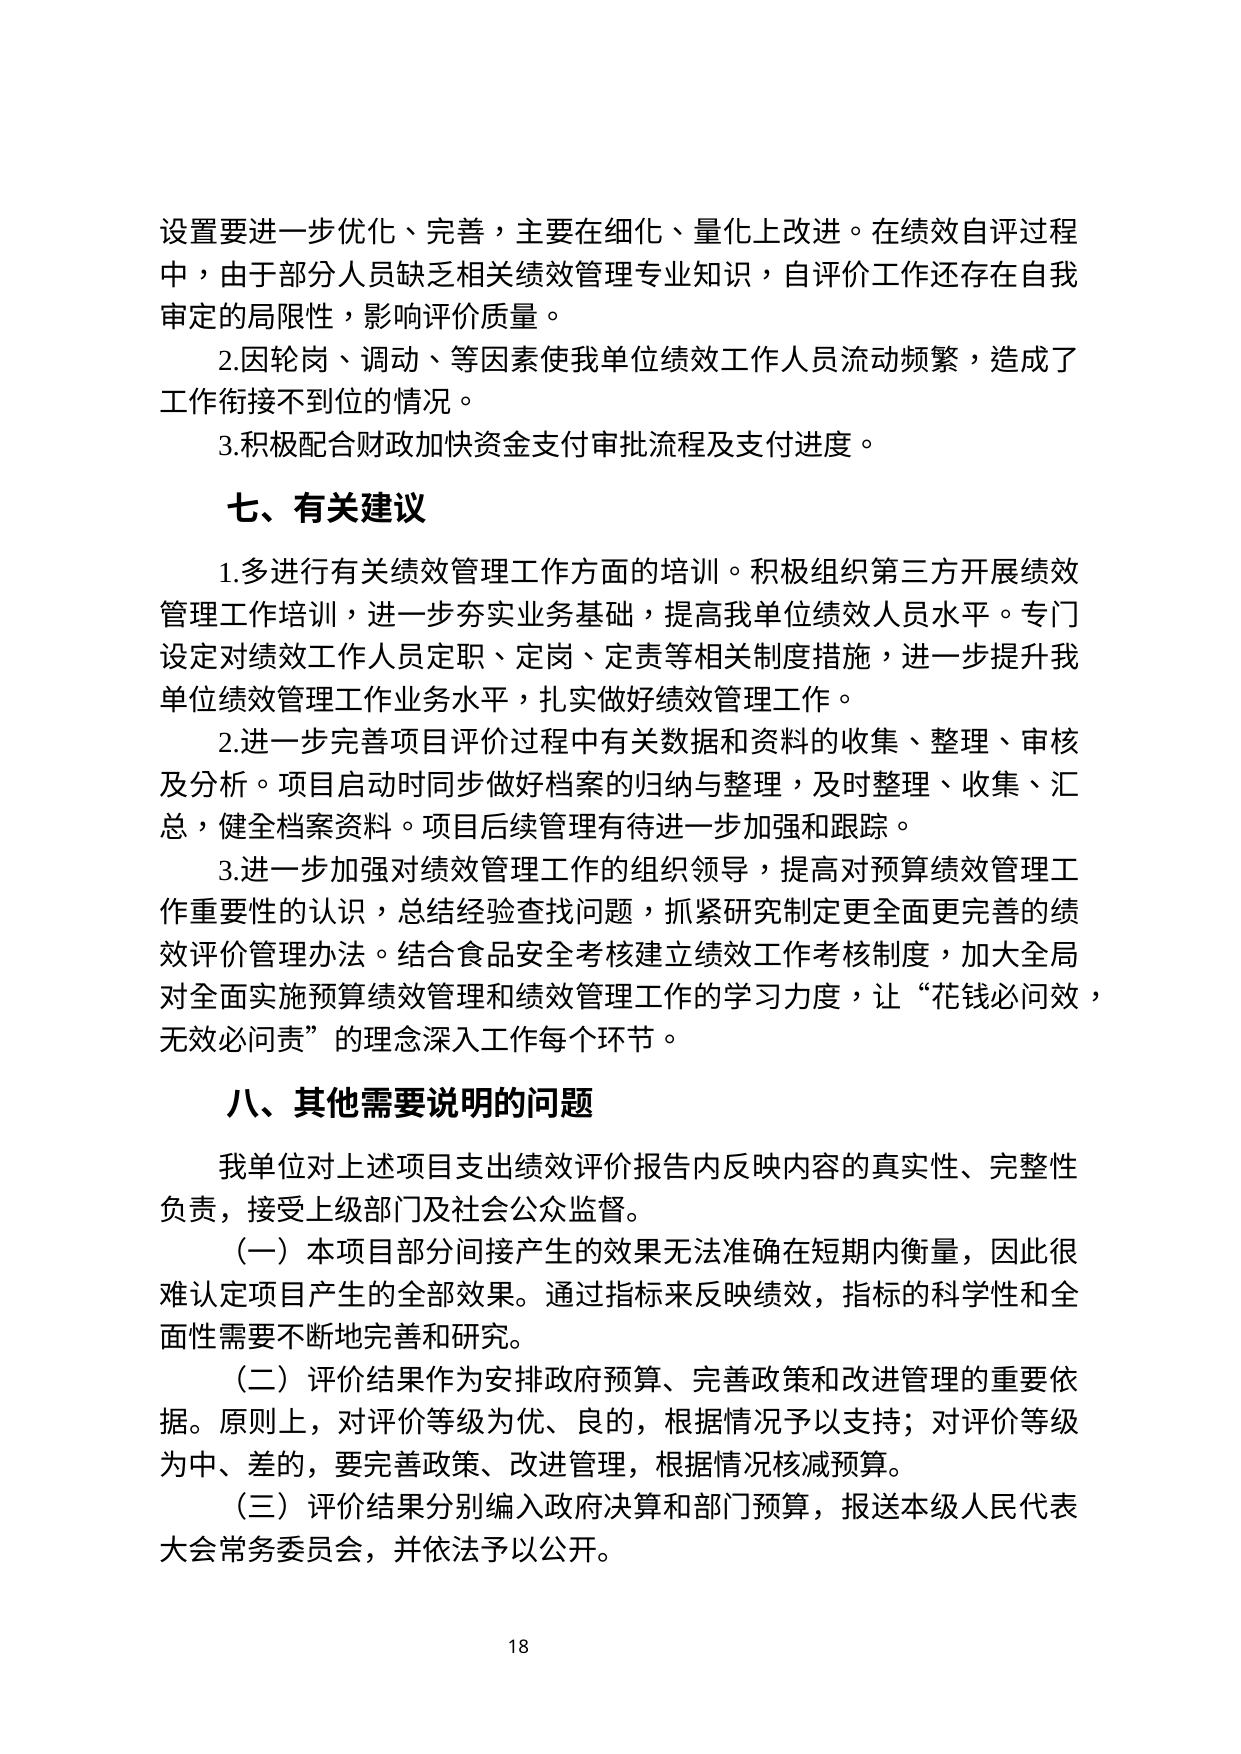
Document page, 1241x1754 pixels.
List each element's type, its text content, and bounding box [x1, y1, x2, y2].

text （一）本项目部分间接产生的效果无法准确在短期内衡量，因此很难认定项目产生的全部效果。通过指标来反映绩效，指标的科学性和全面性需要不断地完善和研究。 [159, 1229, 1081, 1356]
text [159, 209, 1081, 336]
text 1.多进行有关绩效管理工作方面的培训。积极组织第三方开展绩效管理工作培训，进一步夯实业务基础，提高我单位绩效人员水平。专门设定对绩效工作人员定职、定岗、定责等相关制度措施，进一步提升我单位绩效管理工作业务水平，扎实做好绩效管理工作。 [159, 549, 1081, 719]
text 我单位对上述项目支出绩效评价报告内反映内容的真实性、完整性负责，接受上级部门及社会公众监督。 [159, 1144, 1081, 1229]
subtitle 七、有关建议 [159, 464, 1081, 549]
text （二）评价结果作为安排政府预算、完善政策和改进管理的重要依据。原则上，对评价等级为优、良的，根据情况予以支持；对评价等级为中、差的，要完善政策、改进管理，根据情况核减预算。 [159, 1356, 1081, 1484]
text 2.因轮岗、调动、等因素使我单位绩效工作人员流动频繁，造成了工作衔接不到位的情况。 [159, 336, 1081, 421]
text 2.进一步完善项目评价过程中有关数据和资料的收集、整理、审核及分析。项目启动时同步做好档案的归纳与整理，及时整理、收集、汇总，健全档案资料。项目后续管理有待进一步加强和跟踪。 [159, 719, 1081, 846]
subtitle 八、其他需要说明的问题 [159, 1059, 1081, 1144]
text 3.积极配合财政加快资金支付审批流程及支付进度。 [159, 421, 1081, 464]
text （三）评价结果分别编入政府决算和部门预算，报送本级人民代表大会常务委员会，并依法予以公开。 [159, 1484, 1081, 1569]
text 3.进一步加强对绩效管理工作的组织领导，提高对预算绩效管理工作重要性的认识，总结经验查找问题，抓紧研究制定更全面更完善的绩效评价管理办法。结合食品安全考核建立绩效工作考核制度，加大全局对全面实施预算绩效管理和绩效管理工作的学习力度，让“花钱必问效，无效必问责”的理念深入工作每个环节。 [159, 846, 1081, 1059]
